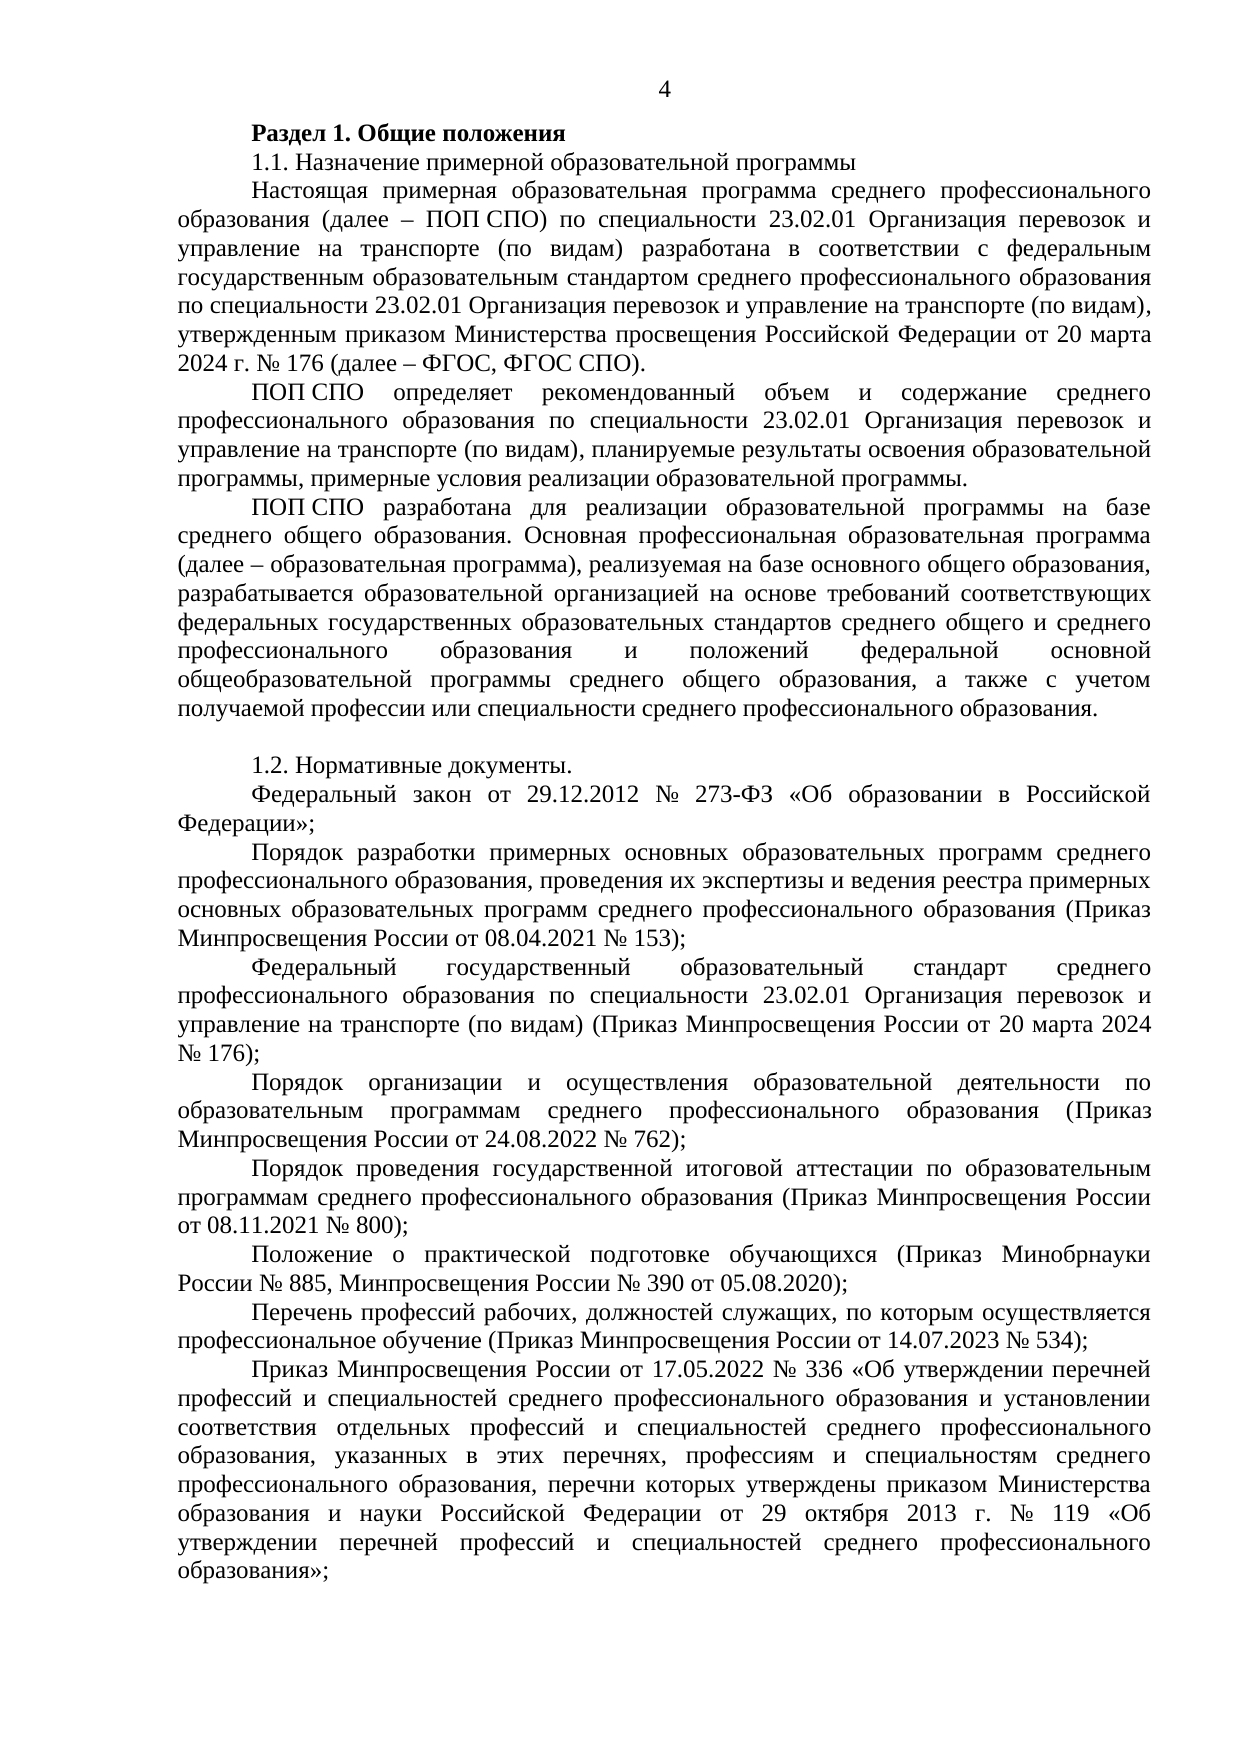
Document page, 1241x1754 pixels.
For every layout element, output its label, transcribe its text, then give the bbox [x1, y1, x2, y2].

text ПОП СПО определяет рекомендованный объем и содержание среднего профессионального образования по специальности 23.02.01 Организация перевозок и управление на транспорте (по видам), планируемые результаты освоения образовательной программы, примерные условия реализации образовательной программы. [177, 377, 1152, 492]
text 1.1. Назначение примерной образовательной программы [177, 147, 1152, 176]
subtitle Раздел 1. Общие положения [177, 118, 1152, 147]
text Порядок разработки примерных основных образовательных программ среднего профессионального образования, проведения их экспертизы и ведения реестра примерных основных образовательных программ среднего профессионального образования (Приказ Минпросвещения России от 08.04.2021 № 153); [177, 837, 1152, 952]
text Федеральный закон от 29.12.2012 № 273-ФЗ «Об образовании в Российской Федерации»; [177, 779, 1152, 837]
text Порядок организации и осуществления образовательной деятельности по образовательным программам среднего профессионального образования (Приказ Минпросвещения России от 24.08.2022 № 762); [177, 1067, 1152, 1153]
text Приказ Минпросвещения России от 17.05.2022 № 336 «Об утверждении перечней профессий и специальностей среднего профессионального образования и установлении соответствия отдельных профессий и специальностей среднего профессионального образования, указанных в этих перечнях, профессиям и специальностям среднего профессионального образования, перечни которых утверждены приказом Министерства образования и науки Российской Федерации от 29 октября 2013 г. № 119 «Об утверждении перечней профессий и специальностей среднего профессионального образования»; [177, 1354, 1152, 1584]
text 1.2. Нормативные документы. [177, 751, 1152, 779]
text Порядок проведения государственной итоговой аттестации по образовательным программам среднего профессионального образования (Приказ Минпросвещения России от 08.11.2021 № 800); [177, 1153, 1152, 1239]
list Настоящая примерная образовательная программа среднего профессионального образования (далее – ПОП СПО) по специальности 23.02.01 Организация перевозок и управление на транспорте (по видам) разработана в соответствии с федеральным государственным образовательным стандартом среднего профессионального образования по специальности 23.02.01 Организация перевозок и управление на транспорте (по видам), утвержденным приказом Министерства просвещения Российской Федерации от 20 марта 2024 г. № 176 (далее – ФГОС, ФГОС СПО). [177, 176, 1152, 377]
text Федеральный государственный образовательный стандарт среднего профессионального образования по специальности 23.02.01 Организация перевозок и управление на транспорте (по видам) (Приказ Минпросвещения России от 20 марта 2024 № 176); [177, 952, 1152, 1067]
text ПОП СПО разработана для реализации образовательной программы на базе среднего общего образования. Основная профессиональная образовательная программа (далее – образовательная программа), реализуемая на базе основного общего образования, разрабатывается образовательной организацией на основе требований соответствующих федеральных государственных образовательных стандартов среднего общего и среднего профессионального образования и положений федеральной основной общеобразовательной программы среднего общего образования, а также с учетом получаемой профессии или специальности среднего профессионального образования. [177, 492, 1152, 722]
text Перечень профессий рабочих, должностей служащих, по которым осуществляется профессиональное обучение (Приказ Минпросвещения России от 14.07.2023 № 534); [177, 1297, 1152, 1354]
text Положение о практической подготовке обучающихся (Приказ Минобрнауки России № 885, Минпросвещения России № 390 от 05.08.2020); [177, 1239, 1152, 1297]
